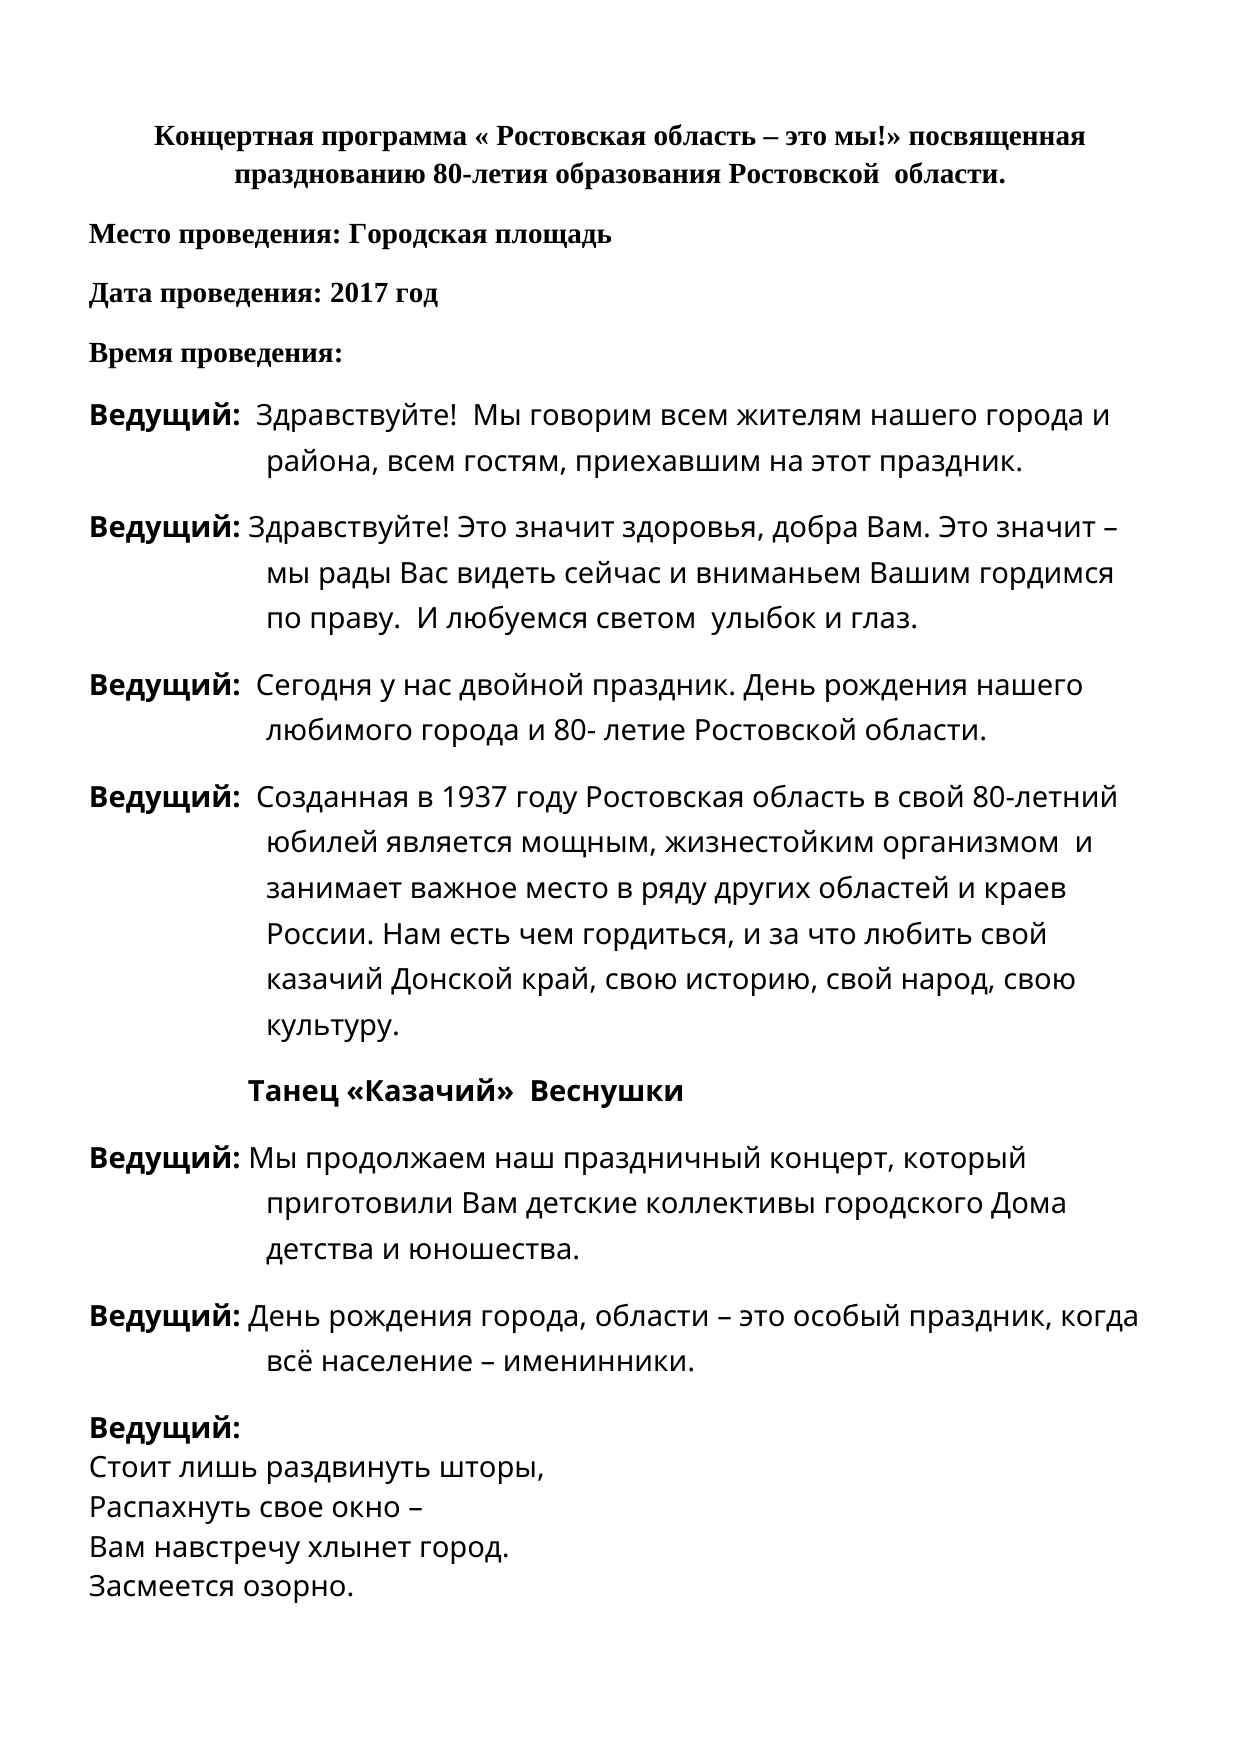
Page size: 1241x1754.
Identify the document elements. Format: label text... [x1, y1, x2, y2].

text Ведущий: День рождения города, области – это особый праздник, когда всё население – именинники. [89, 1295, 1152, 1380]
text Ведущий: Мы продолжаем наш праздничный концерт, который приготовили Вам детские коллективы городского Дома детства и юношества. [89, 1137, 1152, 1268]
text Ведущий: [89, 1407, 1152, 1447]
text Ведущий: Созданная в 1937 году Ростовская область в свой 80-летний юбилей является мощным, жизнестойким организмом и занимает важное место в ряду других областей и краев России. Нам есть чем гордиться, и за что любить свой казачий Донской край, свою историю, свой народ, свою культуру. [89, 776, 1152, 1044]
text Распахнуть свое окно – [89, 1486, 1152, 1526]
text Стоит лишь раздвинуть шторы, [89, 1447, 1152, 1486]
text Место проведения: Городская площадь [89, 216, 1152, 249]
text Ведущий: Сегодня у нас двойной праздник. День рождения нашего любимого города и 80- летие Ростовской области. [89, 664, 1152, 749]
text Время проведения: [89, 335, 1152, 368]
text Концертная программа « Ростовская область – это мы!» посвященная празднованию 80-летия образования Ростовской области. [89, 118, 1152, 190]
text Ведущий: Здравствуйте! Это значит здоровья, добра Вам. Это значит – мы рады Вас видеть сейчас и вниманьем Вашим гордимся по праву. И любуемся светом улыбок и глаз. [89, 506, 1152, 637]
text Засмеется озорно. [89, 1566, 1152, 1605]
text Дата проведения: 2017 год [89, 275, 1152, 309]
text Танец «Казачий» Веснушки [89, 1071, 1152, 1110]
text Вам навстречу хлынет город. [89, 1526, 1152, 1566]
text Ведущий: Здравствуйте! Мы говорим всем жителям нашего города и района, всем гостям, приехавшим на этот праздник. [89, 394, 1152, 479]
